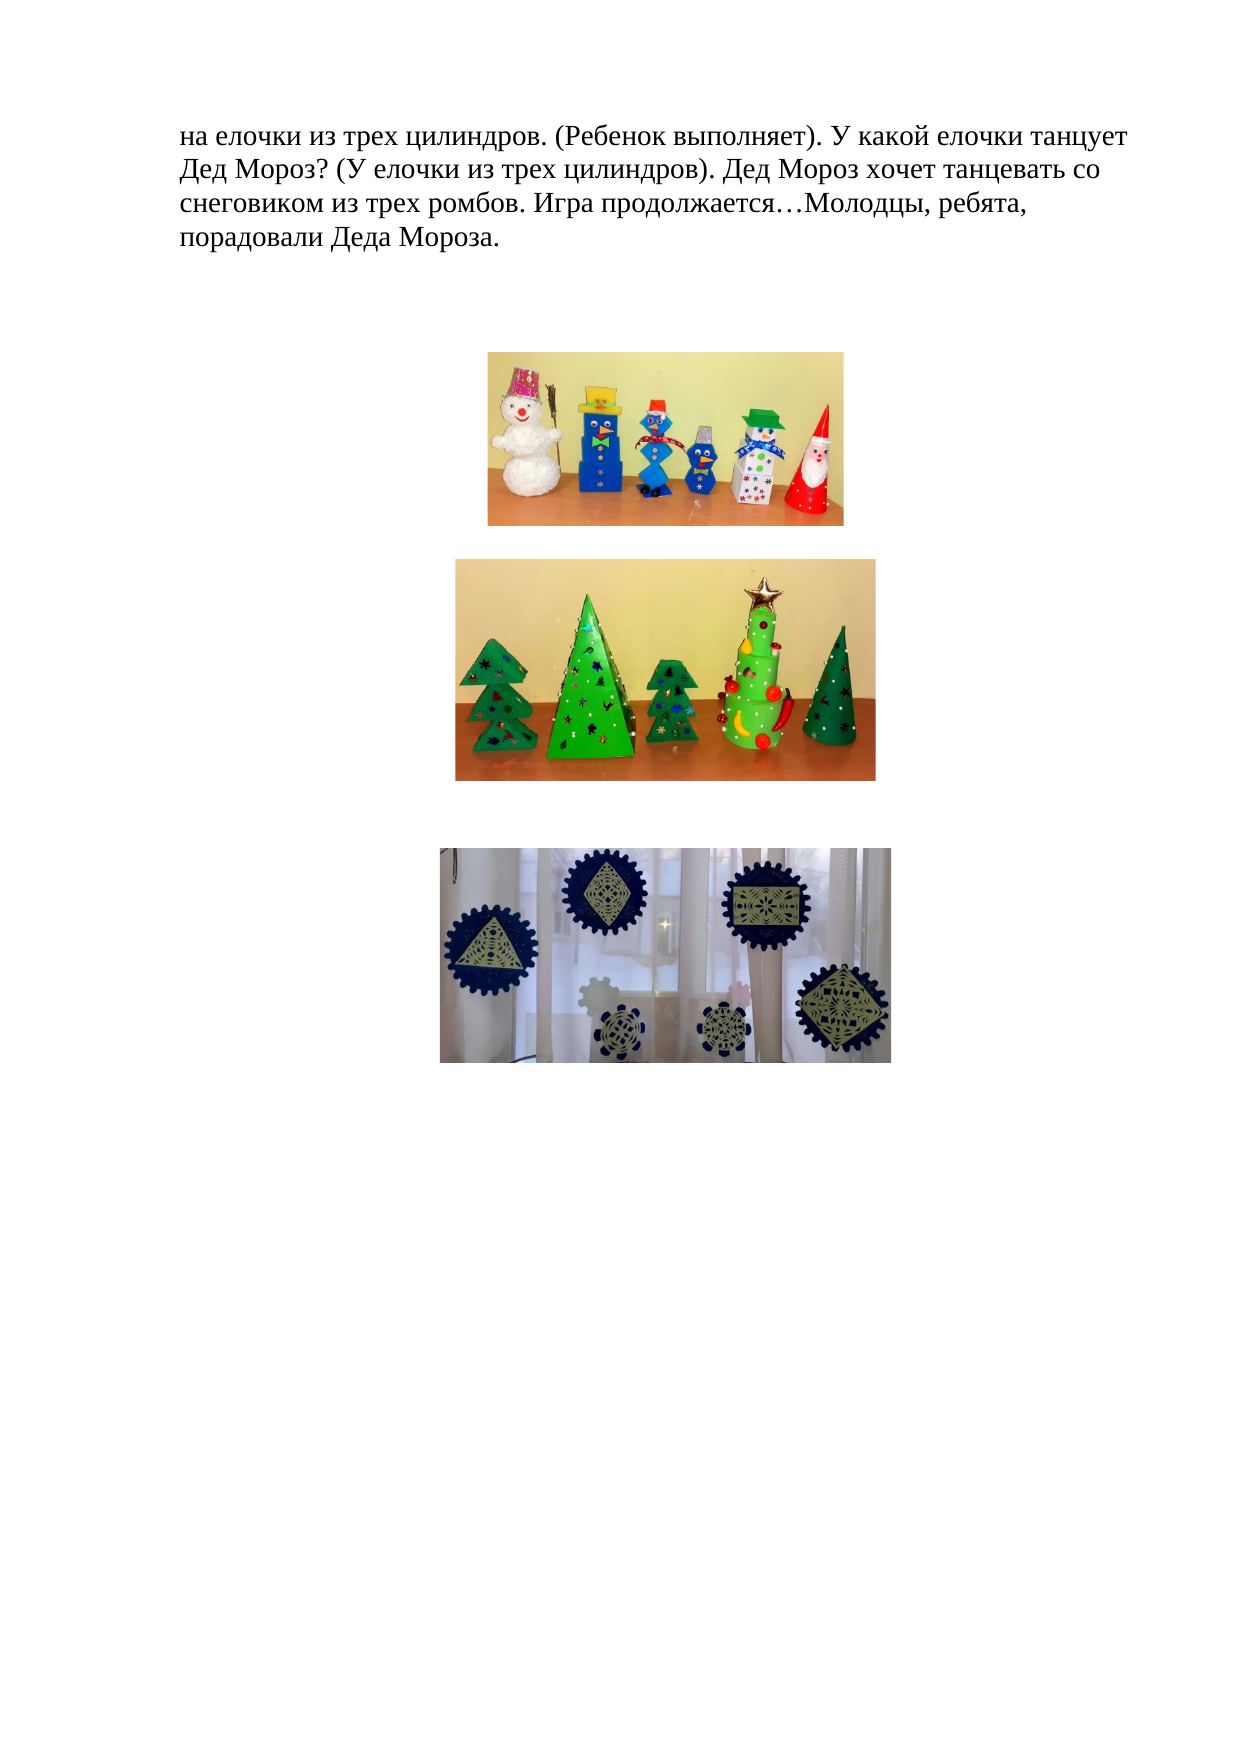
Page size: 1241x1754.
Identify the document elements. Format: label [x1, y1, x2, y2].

picture [455, 559, 876, 781]
text [179, 118, 1152, 252]
picture [439, 848, 892, 1063]
picture [487, 352, 844, 526]
